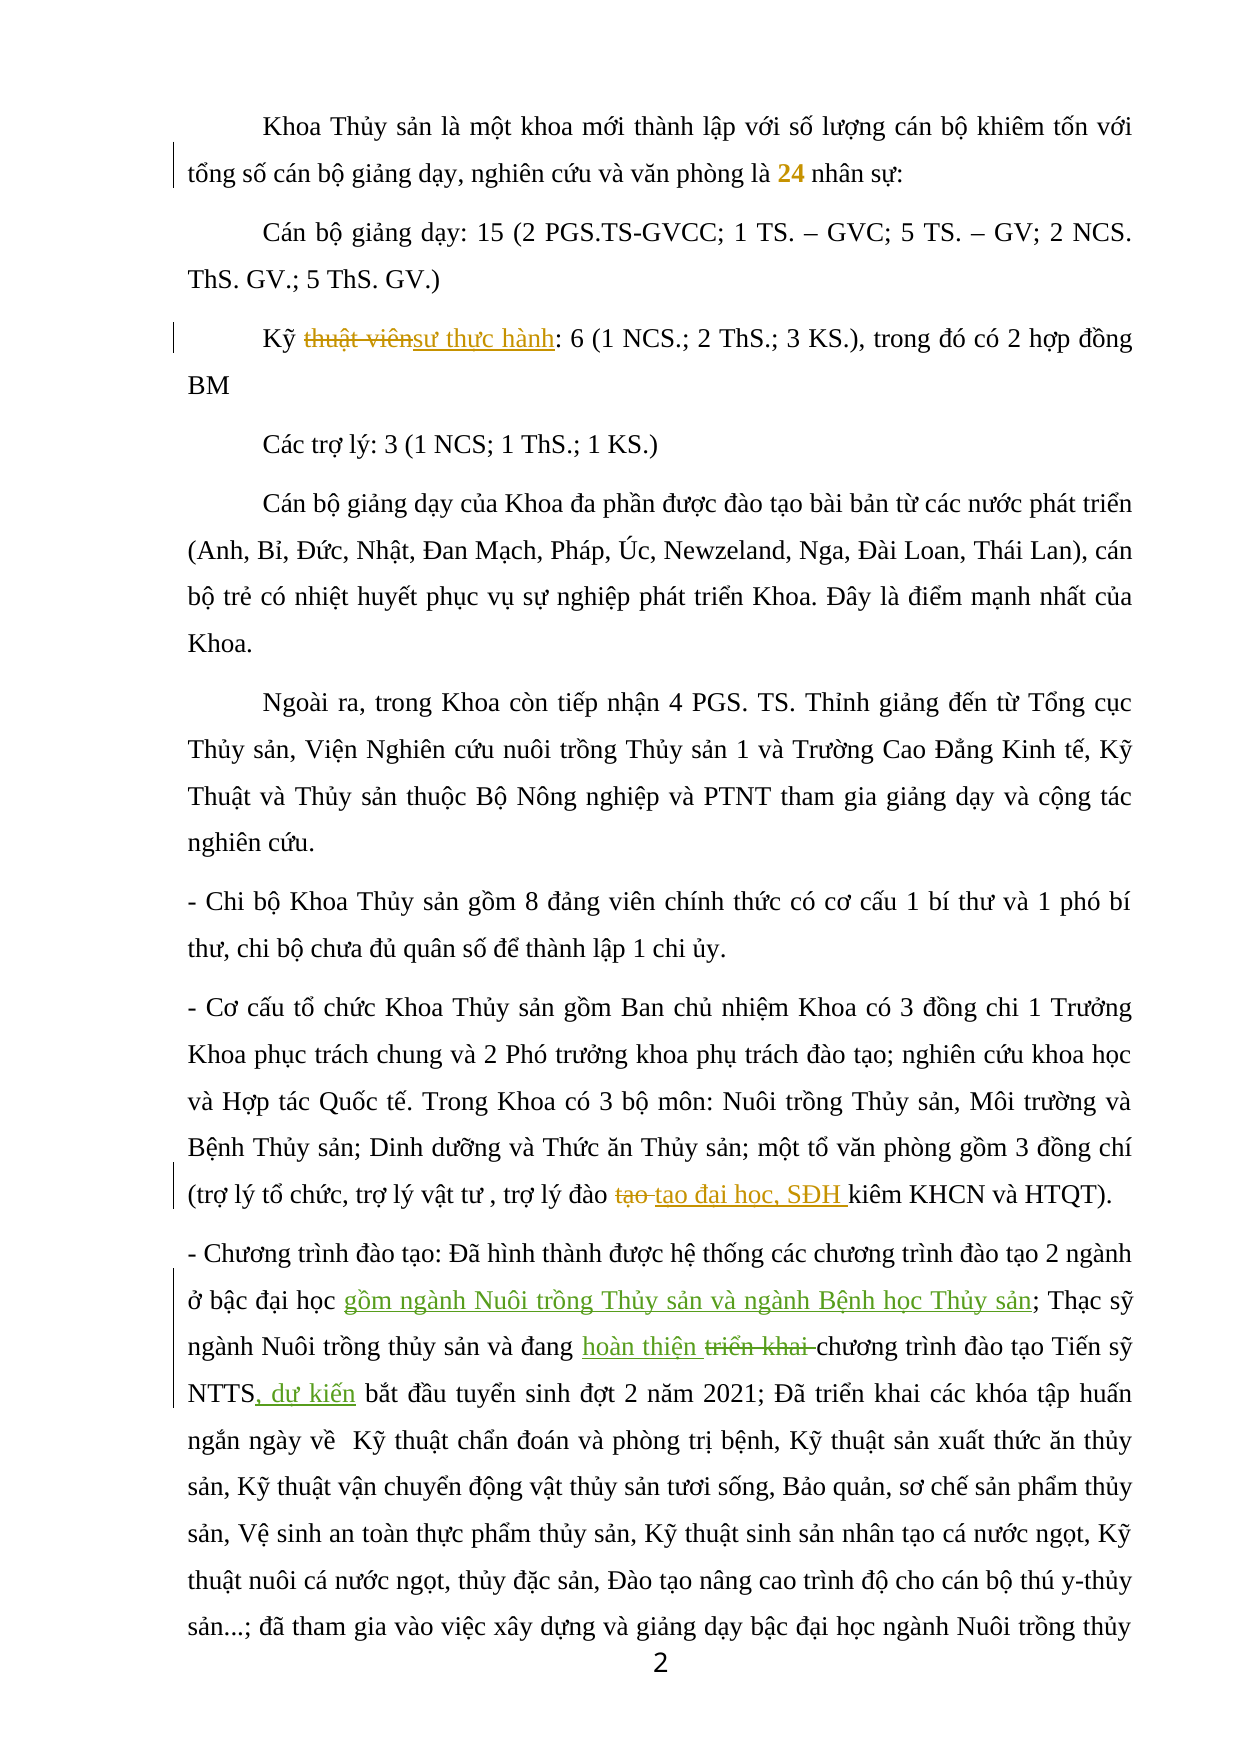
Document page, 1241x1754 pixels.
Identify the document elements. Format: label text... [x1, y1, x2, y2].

text Ngoài ra, trong Khoa còn tiếp nhận 4 PGS. TS. Thỉnh giảng đến từ Tổng cục Thủy sản, Viện Nghiên cứu nuôi trồng Thủy sản 1 và Trường Cao Đẳng Kinh tế, Kỹ Thuật và Thủy sản thuộc Bộ Nông nghiệp và PTNT tham gia giảng dạy và cộng tác nghiên cứu. [187, 686, 1134, 857]
list Khoa Thủy sản là một khoa mới thành lập với số lượng cán bộ khiêm tốn với tổng số cán bộ giảng dạy, nghiên cứu và văn phòng là 24 nhân sự: [187, 110, 1134, 188]
text Cán bộ giảng dạy: 15 (2 PGS.TS-GVCC; 1 TS. – GVC; 5 TS. – GV; 2 NCS. ThS. GV.; 5 ThS. GV.) [187, 216, 1134, 294]
text Các trợ lý: 3 (1 NCS; 1 ThS.; 1 KS.) [187, 428, 1134, 459]
text - Cơ cấu tổ chức Khoa Thủy sản gồm Ban chủ nhiệm Khoa có 3 đồng chi 1 Trưởng Khoa phục trách chung và 2 Phó trưởng khoa phụ trách đào tạo; nghiên cứu khoa học và Hợp tác Quốc tế. Trong Khoa có 3 bộ môn: Nuôi trồng Thủy sản, Môi trường và Bệnh Thủy sản; Dinh dưỡng và Thức ăn Thủy sản; một tổ văn phòng gồm 3 đồng chí (trợ lý tổ chức, trợ lý vật tư , trợ lý đào kiêm KHCN và HTQT). [187, 991, 1134, 1209]
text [187, 1237, 1134, 1642]
text - Chi bộ Khoa Thủy sản gồm 8 đảng viên chính thức có cơ cấu 1 bí thư và 1 phó bí thư, chi bộ chưa đủ quân số để thành lập 1 chi ủy. [187, 885, 1134, 963]
text Kỹ : 6 (1 NCS.; 2 ThS.; 3 KS.), trong đó có 2 hợp đồng BM [187, 322, 1134, 400]
text Cán bộ giảng dạy của Khoa đa phần được đào tạo bài bản từ các nước phát triển (Anh, Bỉ, Đức, Nhật, Đan Mạch, Pháp, Úc, Newzeland, Nga, Đài Loan, Thái Lan), cán bộ trẻ có nhiệt huyết phục vụ sự nghiệp phát triển Khoa. Đây là điểm mạnh nhất của Khoa. [187, 487, 1134, 658]
